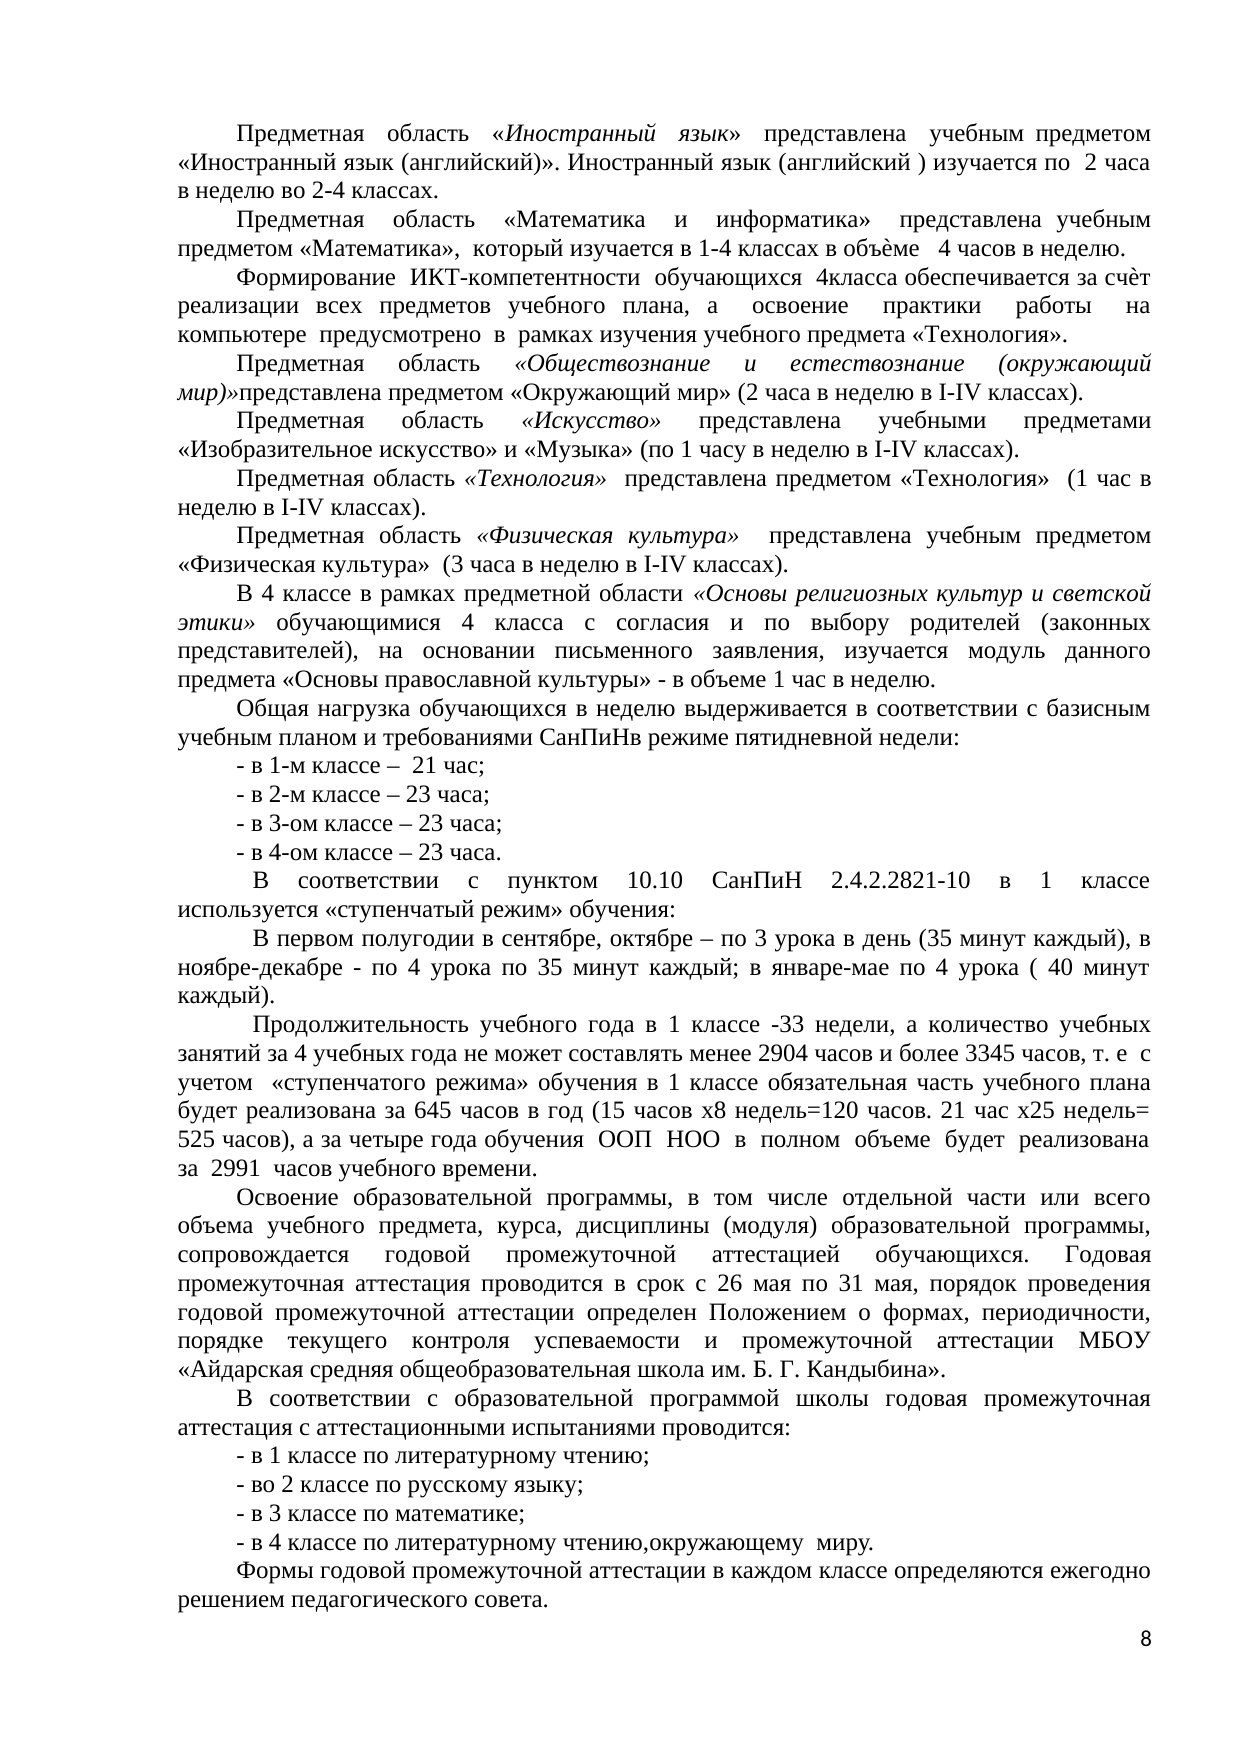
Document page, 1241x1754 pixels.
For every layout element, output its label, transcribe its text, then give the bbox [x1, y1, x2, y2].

text Предметная область «Искусство» представлена учебными предметами «Изобразительное искусство» и «Музыка» (по 1 часу в неделю в I-IV классах). [177, 406, 1152, 463]
text Предметная область «Обществознание и естествознание (окружающий мир)»представлена предметом «Окружающий мир» (2 часа в неделю в I-IV классах). [177, 348, 1152, 406]
text Предметная область «Технология» представлена предметом «Технология» (1 час в неделю в I-IV классах). [177, 463, 1152, 521]
text Формы годовой промежуточной аттестации в каждом классе определяются ежегодно решением педагогического совета. [177, 1556, 1152, 1613]
text Предметная область «Иностранный язык» представлена учебным предметом «Иностранный язык (английский)». Иностранный язык (английский ) изучается по 2 часа в неделю во 2-4 классах. [177, 118, 1152, 204]
text В соответствии с образовательной программой школы годовая промежуточная аттестация с аттестационными испытаниями проводится: [177, 1383, 1152, 1441]
text Формирование ИКТ-компетентности обучающихся 4класса обеспечивается за счѐт реализации всех предметов учебного плана, а освоение практики работы на компьютере предусмотрено в рамках изучения учебного предмета «Технология». [177, 262, 1152, 348]
text - в 3 классе по математике; [177, 1498, 1152, 1527]
text - в 4-ом классе – 23 часа. [177, 837, 1152, 866]
text В соответствии с пунктом 10.10 СанПиН 2.4.2.2821-10 в 1 классе используется «ступенчатый режим» обучения: [177, 866, 1152, 923]
text - в 3-ом классе – 23 часа; [177, 808, 1152, 837]
text Продолжительность учебного года в 1 классе -33 недели, а количество учебных занятий за 4 учебных года не может составлять менее 2904 часов и более 3345 часов, т. е с учетом «ступенчатого режима» обучения в 1 классе обязательная часть учебного плана будет реализована за 645 часов в год (15 часов х8 недель=120 часов. 21 час х25 недель= 525 часов), а за четыре года обучения ООП НОО в полном объеме будет реализована за 2991 часов учебного времени. [177, 1009, 1152, 1182]
text Предметная область «Математика и информатика» представлена учебным предметом «Математика», который изучается в 1-4 классах в объѐме 4 часов в неделю. [177, 204, 1152, 262]
text - в 1-м классе – 21 час; [177, 751, 1152, 779]
text Освоение образовательной программы, в том числе отдельной части или всего объема учебного предмета, курса, дисциплины (модуля) образовательной программы, сопровождается годовой промежуточной аттестацией обучающихся. Годовая промежуточная аттестация проводится в срок с 26 мая по 31 мая, порядок проведения годовой промежуточной аттестации определен Положением о формах, периодичности, порядке текущего контроля успеваемости и промежуточной аттестации МБОУ «Айдарская средняя общеобразовательная школа им. Б. Г. Кандыбина». [177, 1182, 1152, 1383]
text - в 2-м классе – 23 часа; [177, 779, 1152, 808]
text - во 2 классе по русскому языку; [177, 1469, 1152, 1498]
text В 4 классе в рамках предметной области «Основы религиозных культур и светской этики» обучающимися 4 класса с согласия и по выбору родителей (законных представителей), на основании письменного заявления, изучается модуль данного предмета «Основы православной культуры» - в объеме 1 час в неделю. [177, 578, 1152, 693]
text - в 4 классе по литературному чтению,окружающему миру. [177, 1527, 1152, 1556]
text Предметная область «Физическая культура» представлена учебным предметом «Физическая культура» (3 часа в неделю в I-IV классах). [177, 521, 1152, 578]
text Общая нагрузка обучающихся в неделю выдерживается в соответствии с базисным учебным планом и требованиями СанПиНв режиме пятидневной недели: [177, 693, 1152, 751]
text В первом полугодии в сентябре, октябре – по 3 урока в день (35 минут каждый), в ноябре-декабре - по 4 урока по 35 минут каждый; в январе-мае по 4 урока ( 40 минут каждый). [177, 923, 1152, 1009]
text - в 1 классе по литературному чтению; [177, 1441, 1152, 1469]
